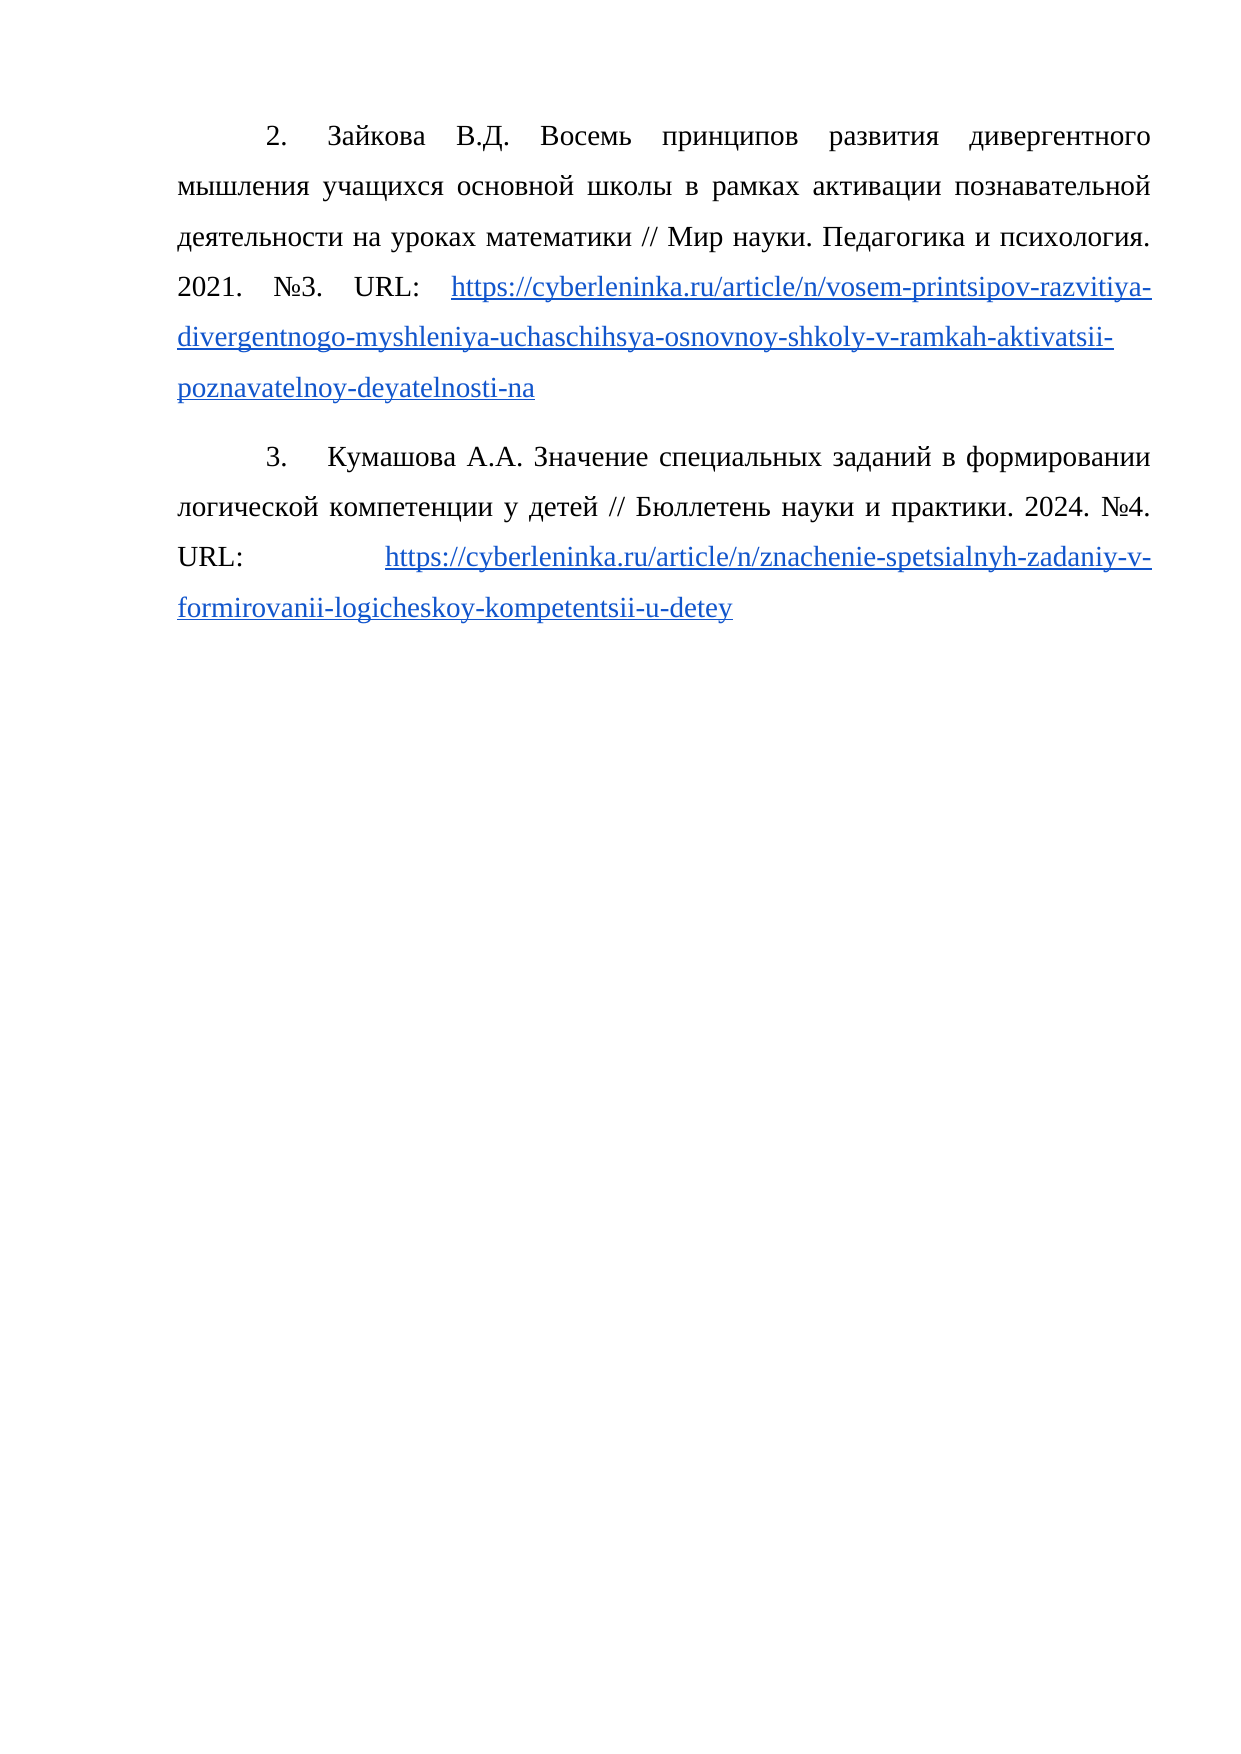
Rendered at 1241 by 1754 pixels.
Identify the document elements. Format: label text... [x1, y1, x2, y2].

list Кумашова А.А. Значение специальных заданий в формировании логической компетенции у детей // Бюллетень науки и практики. 2024. №4. URL: https://cyberleninka.ru/article/n/znachenie-spetsialnyh-zadaniy-v-formirovanii-logicheskoy-kompetentsii-u-detey [177, 439, 1152, 623]
list Зайкова В.Д. Восемь принципов развития дивергентного мышления учащихся основной школы в рамках активации познавательной деятельности на уроках математики // Мир науки. Педагогика и психология. 2021. №3. URL: https://cyberleninka.ru/article/n/vosem-printsipov-razvitiya-divergentnogo-myshleniya-uchaschihsya-osnovnoy-shkoly-v-ramkah-aktivatsii-poznavatelnoy-deyatelnosti-na [177, 118, 1152, 403]
